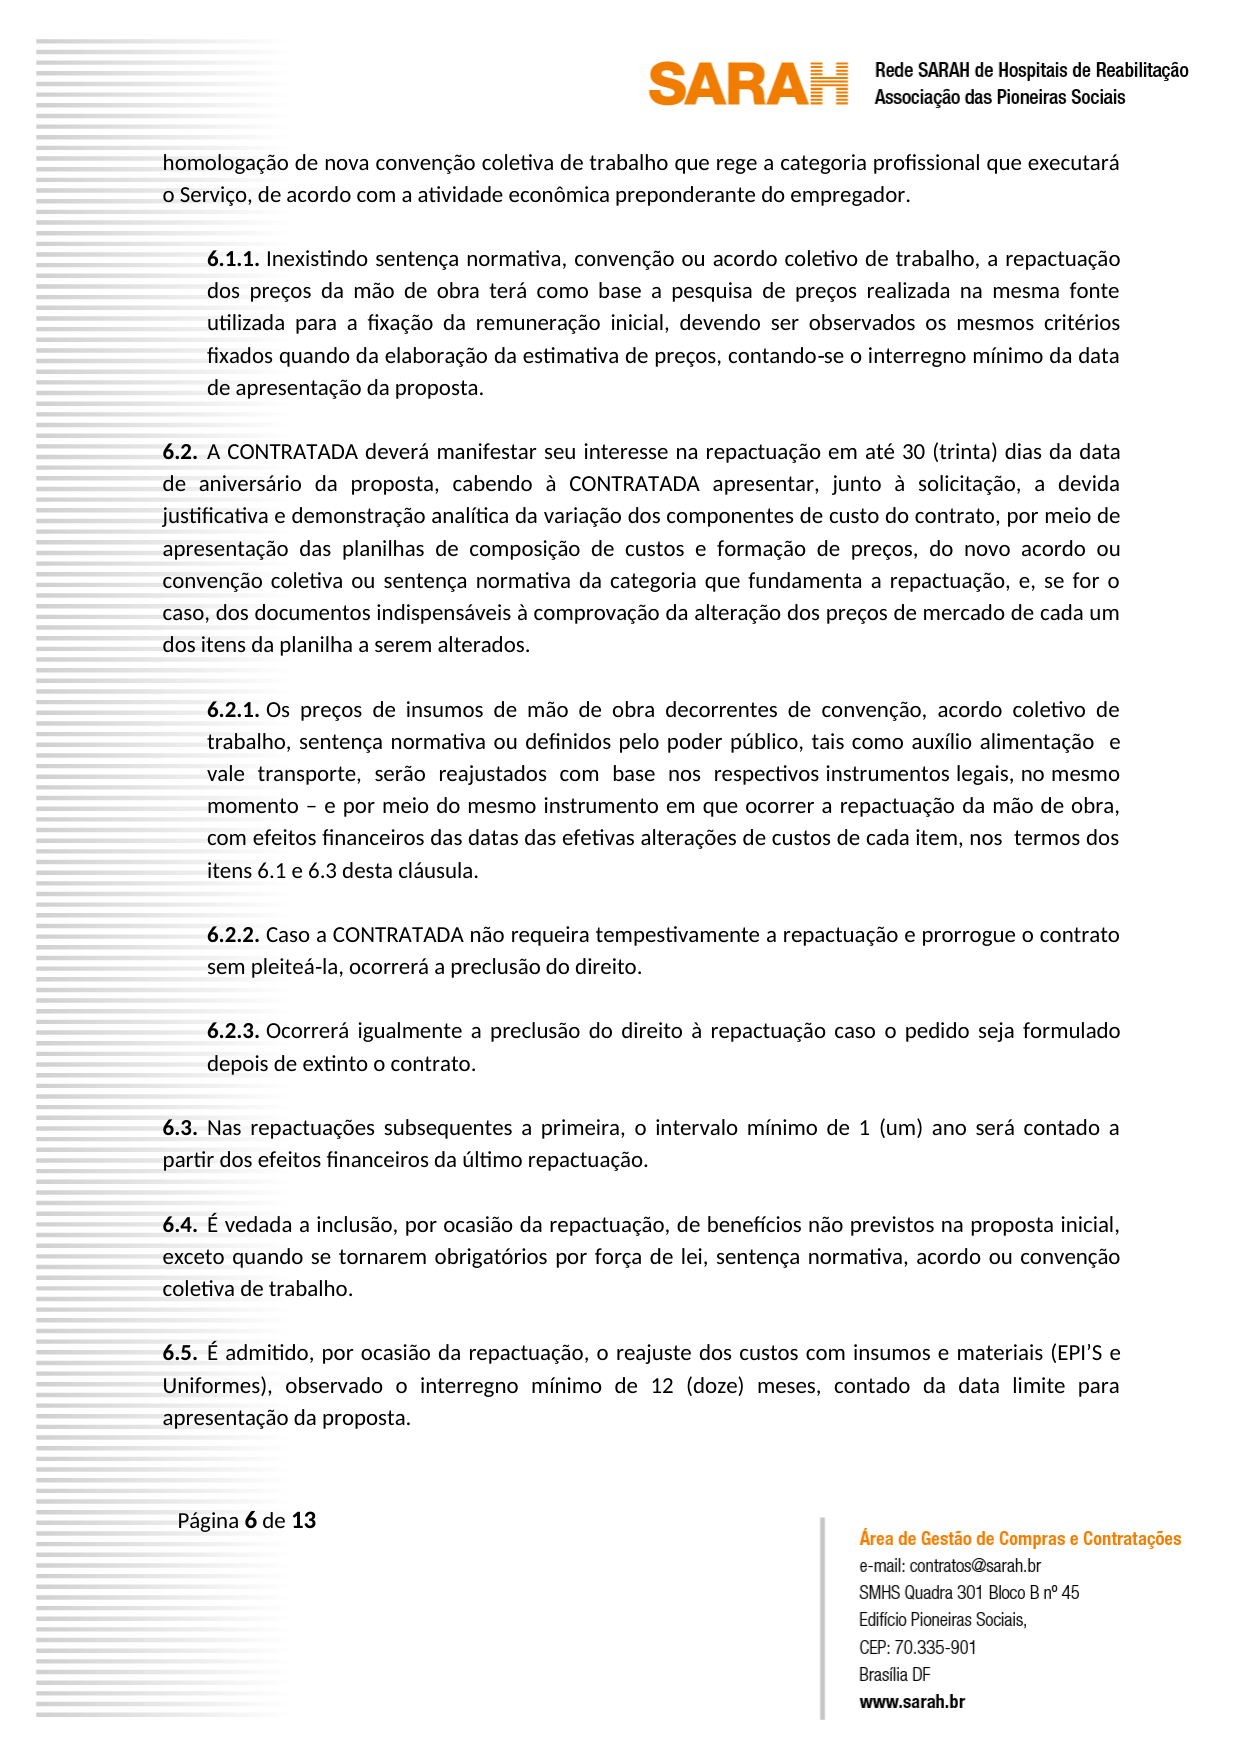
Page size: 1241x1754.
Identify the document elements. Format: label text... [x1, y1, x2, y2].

text 6.5. É admitido, por ocasião da repactuação, o reajuste dos custos com insumos e materiais (EPI’S e Uniformes), observado o interregno mínimo de 12 (doze) meses, contado da data limite para apresentação da proposta. [162, 1338, 1122, 1431]
picture [0, 0, 1239, 1753]
text 6.2.2. Caso a CONTRATADA não requeira tempestivamente a repactuação e prorrogue o contrato sem pleiteá‐la, ocorrerá a preclusão do direito. [207, 920, 1122, 980]
text 6.2.1. Os preços de insumos de mão de obra decorrentes de convenção, acordo coletivo de trabalho, sentença normativa ou definidos pelo poder público, tais como auxílio alimentação e vale transporte, serão reajustados com base nos respectivos instrumentos legais, no mesmo momento – e por meio do mesmo instrumento em que ocorrer a repactuação da mão de obra, com efeitos financeiros das datas das efetivas alterações de custos de cada item, nos termos dos itens 6.1 e 6.3 desta cláusula. [207, 695, 1122, 884]
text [162, 148, 1122, 208]
text 6.2. A CONTRATADA deverá manifestar seu interesse na repactuação em até 30 (trinta) dias da data de aniversário da proposta, cabendo à CONTRATADA apresentar, junto à solicitação, a devida justificativa e demonstração analítica da variação dos componentes de custo do contrato, por meio de apresentação das planilhas de composição de custos e formação de preços, do novo acordo ou convenção coletiva ou sentença normativa da categoria que fundamenta a repactuação, e, se for o caso, dos documentos indispensáveis à comprovação da alteração dos preços de mercado de cada um dos itens da planilha a serem alterados. [162, 437, 1122, 658]
text 6.1.1. Inexistindo sentença normativa, convenção ou acordo coletivo de trabalho, a repactuação dos preços da mão de obra terá como base a pesquisa de preços realizada na mesma fonte utilizada para a fixação da remuneração inicial, devendo ser observados os mesmos critérios fixados quando da elaboração da estimativa de preços, contando‐se o interregno mínimo da data de apresentação da proposta. [207, 244, 1122, 401]
text 6.2.3. Ocorrerá igualmente a preclusão do direito à repactuação caso o pedido seja formulado depois de extinto o contrato. [207, 1017, 1122, 1077]
text 6.3. Nas repactuações subsequentes a primeira, o intervalo mínimo de 1 (um) ano será contado a partir dos efeitos financeiros da último repactuação. [162, 1113, 1122, 1173]
text 6.4. É vedada a inclusão, por ocasião da repactuação, de benefícios não previstos na proposta inicial, exceto quando se tornarem obrigatórios por força de lei, sentença normativa, acordo ou convenção coletiva de trabalho. [162, 1210, 1122, 1302]
